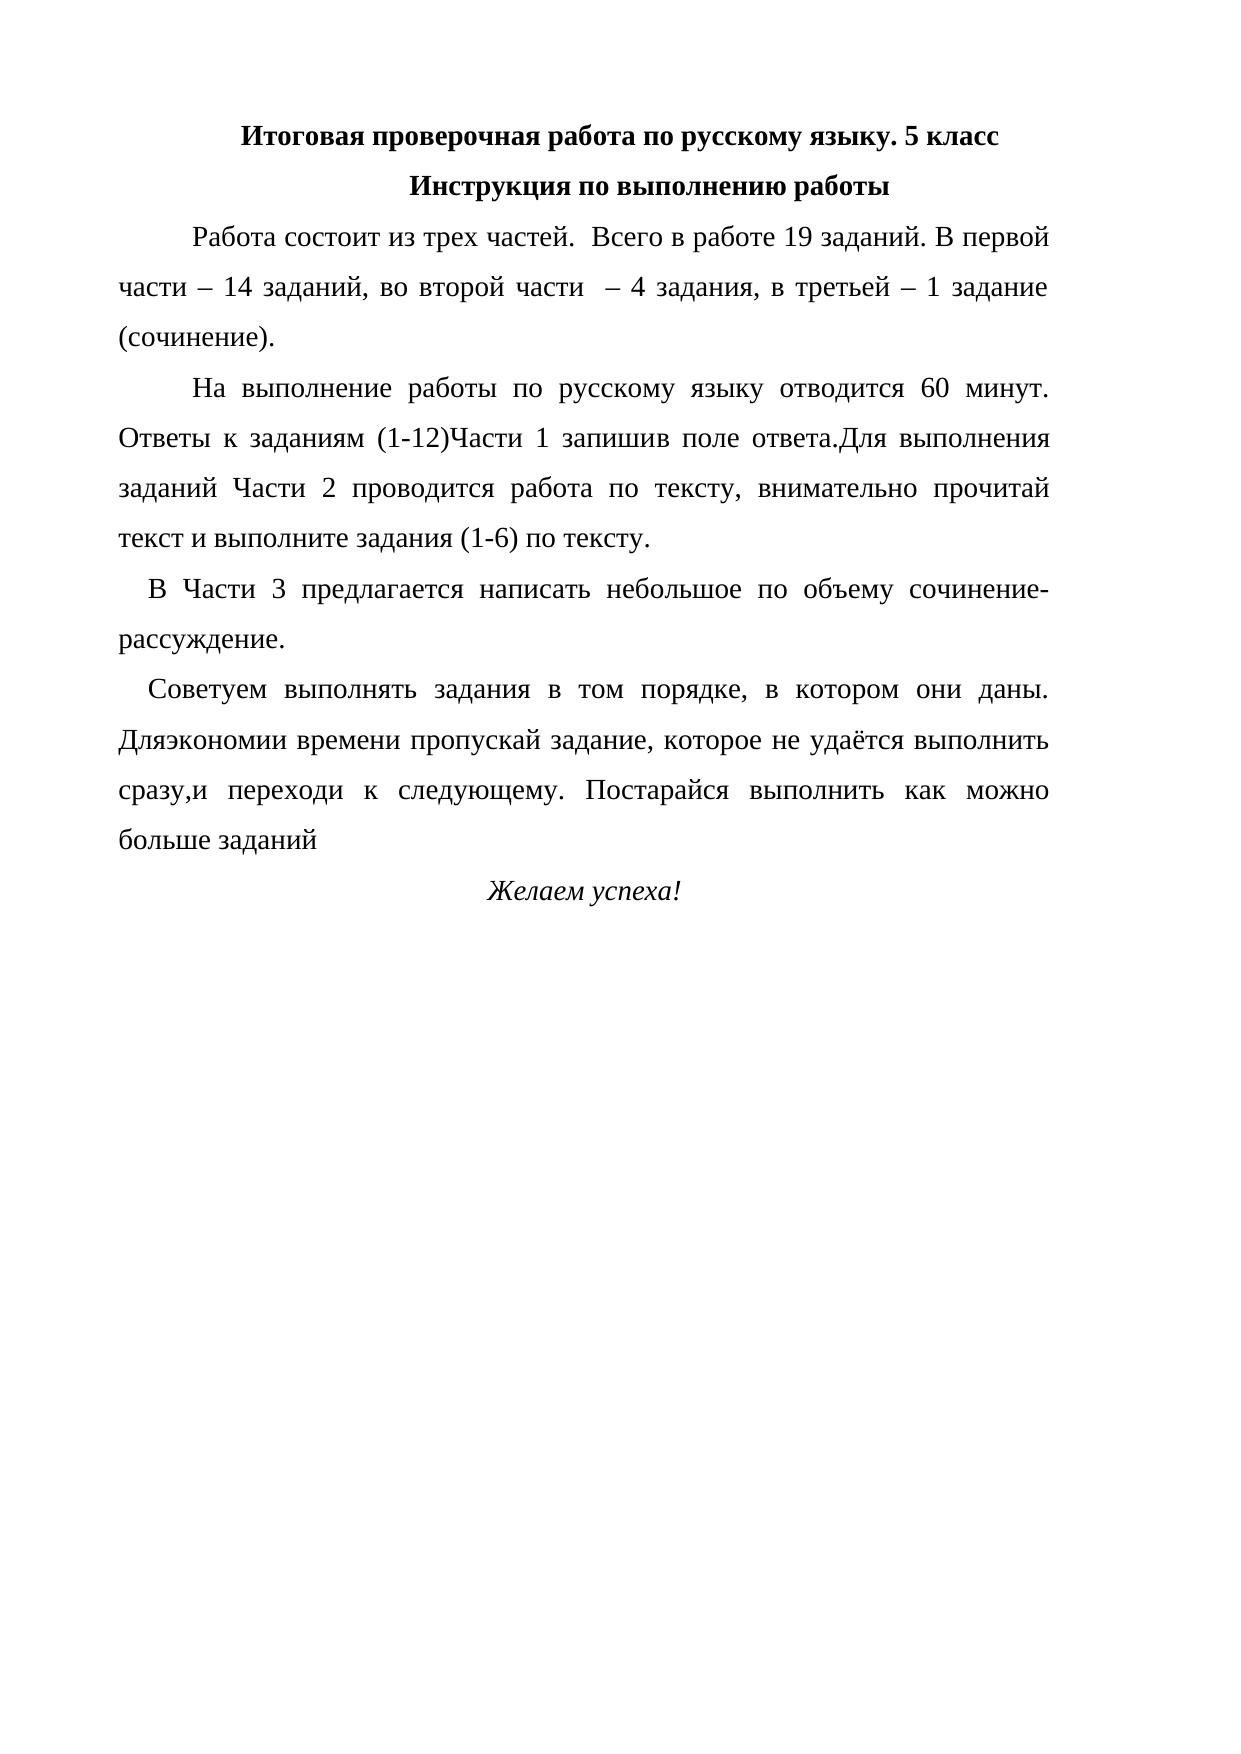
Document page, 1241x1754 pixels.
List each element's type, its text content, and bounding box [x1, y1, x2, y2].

text Советуем выполнять задания в том порядке, в котором они даны. Дляэкономии времени пропускай задание, которое не удаётся выполнить сразу,и переходи к следующему. Постарайся выполнить как можно больше заданий [118, 672, 1050, 856]
text В Части 3 предлагается написать небольшое по объему сочинение-рассуждение. [118, 571, 1050, 655]
text На выполнение работы по русскому языку отводится 60 минут. Ответы к заданиям (1-12)Части 1 запишив поле ответа.Для выполнения заданий Части 2 проводится работа по тексту, внимательно прочитай текст и выполните задания (1-6) по тексту. [118, 370, 1050, 554]
text Инструкция по выполнению работы [177, 168, 1122, 202]
text Работа состоит из трех частей. Всего в работе 19 заданий. В первой части – 14 заданий, во второй части – 4 задания, в третьей – 1 задание (сочинение). [118, 219, 1050, 353]
text Итоговая проверочная работа по русскому языку. 5 класс [118, 118, 1122, 152]
text Желаем успеха! [118, 873, 1050, 906]
